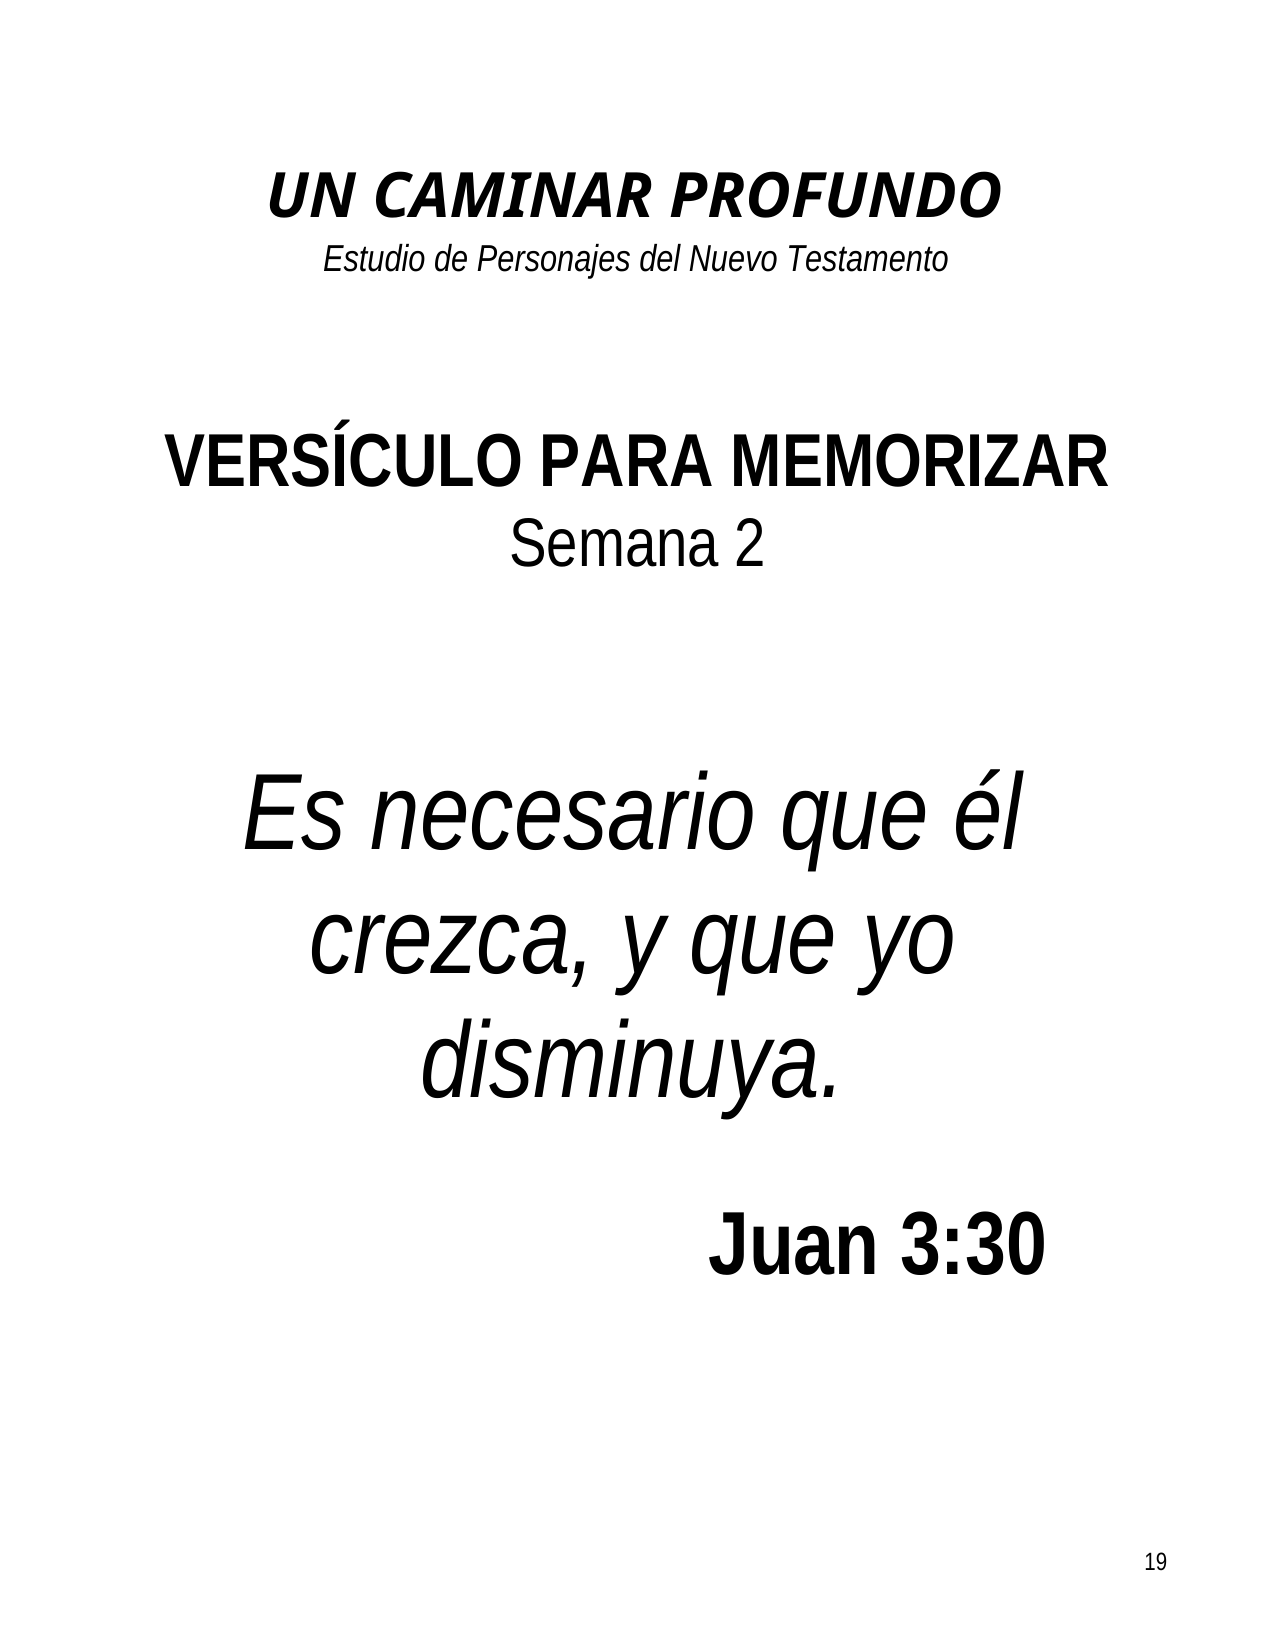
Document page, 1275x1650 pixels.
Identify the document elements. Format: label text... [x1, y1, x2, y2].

text UN CAMINAR PROFUNDO [108, 151, 1167, 236]
text VERSÍCULO PARA MEMORIZAR [108, 416, 1167, 502]
text Estudio de Personajes del Nuevo Testamento [108, 236, 1167, 279]
text Juan 3:30 [633, 1190, 1233, 1293]
text Semana 2 [108, 502, 1167, 581]
text Es necesario que él crezca, y que yo disminuya. [108, 748, 1167, 1121]
